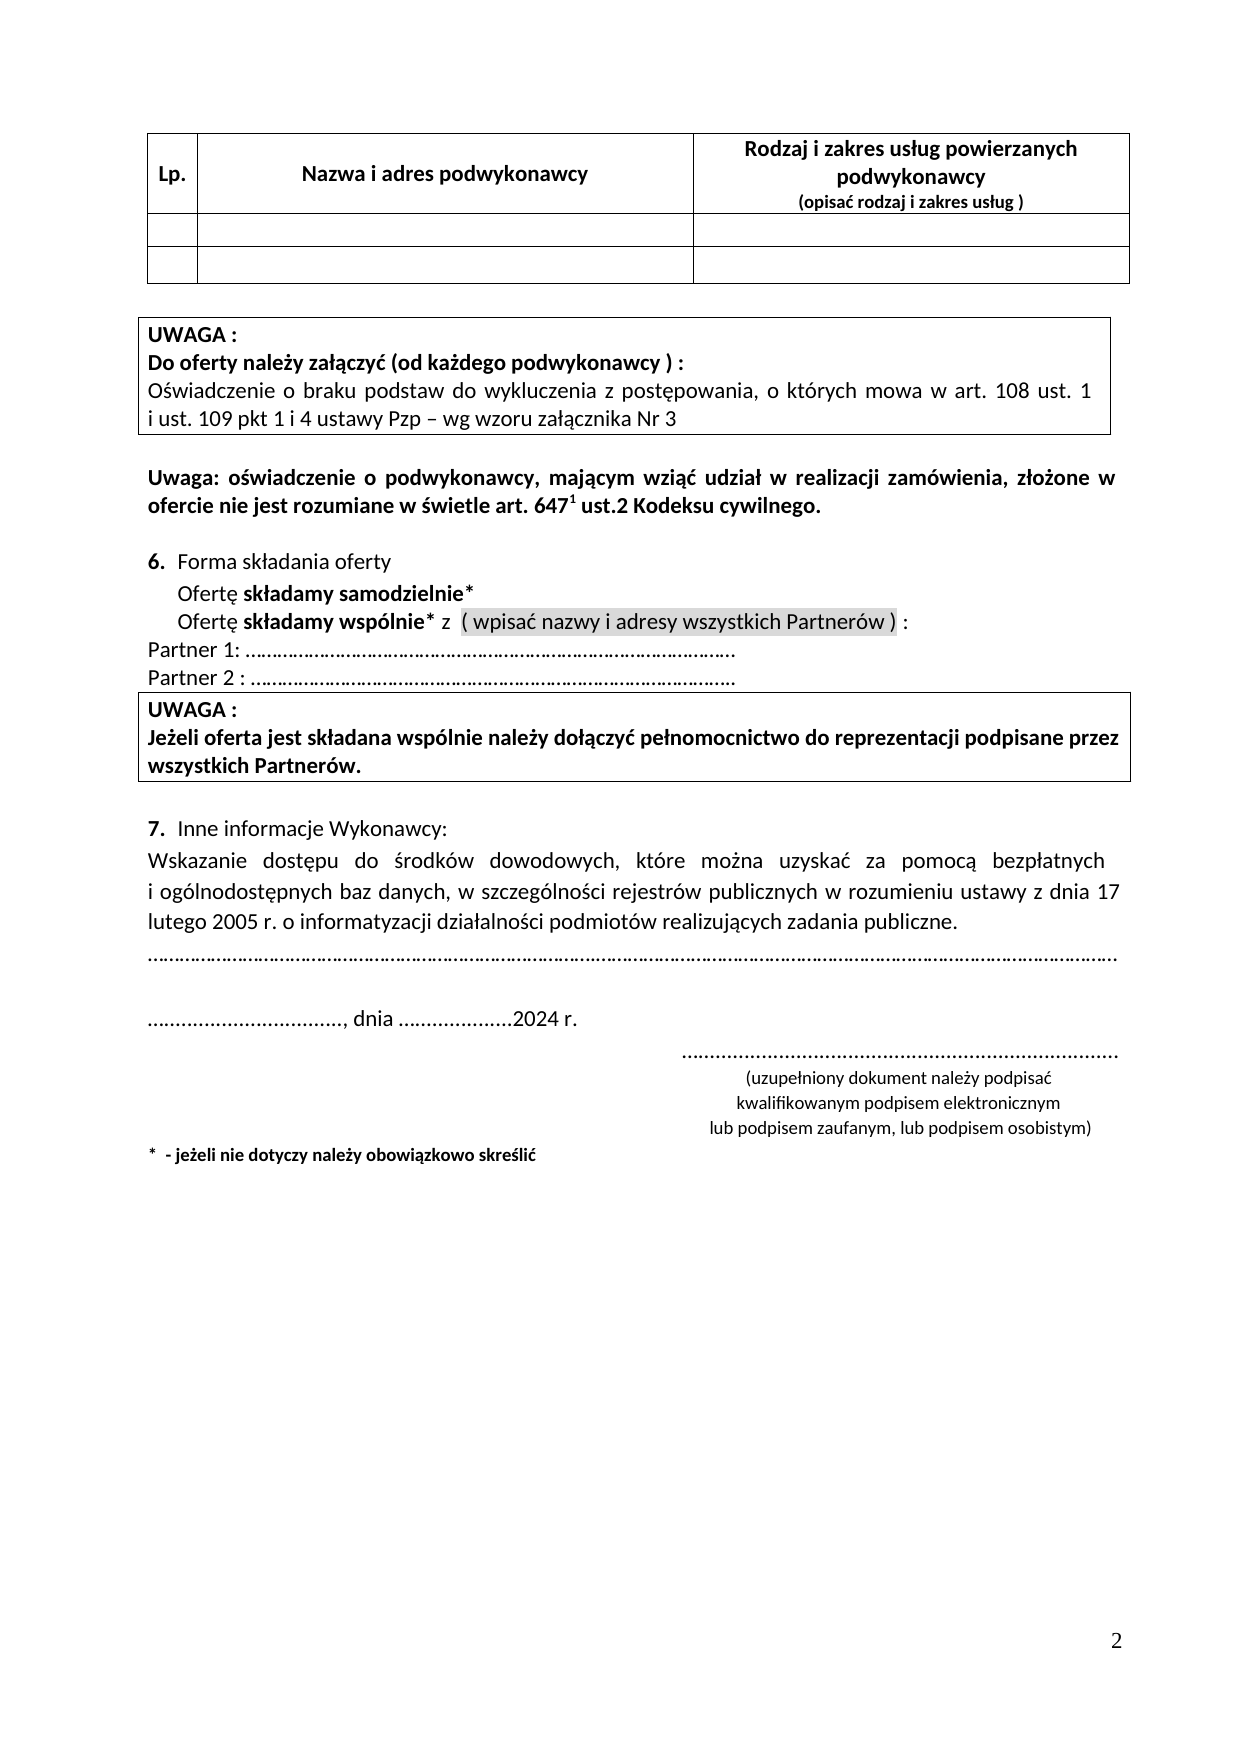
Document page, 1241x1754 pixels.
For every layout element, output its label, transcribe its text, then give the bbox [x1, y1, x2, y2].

text Partner 1: ………………………………………………………………………………… [148, 636, 1122, 663]
list Forma składania oferty [148, 547, 1122, 575]
text Oświadczenie o braku podstaw do wykluczenia z postępowania, o których mowa w art. 108 ust. 1 i ust. 109 pkt 1 i 4 ustawy Pzp – wg wzoru załącznika Nr 3 [139, 373, 1110, 434]
table_cell [694, 214, 1129, 246]
table_header Rodzaj i zakres usług powierzanych podwykonawcy (opisać rodzaj i zakres usług ) [694, 134, 1129, 213]
table_cell [198, 214, 693, 246]
text …......................................................................... (uzupełniony dokument należy podpisać kwalifikowanym podpisem elektronicznym lub podpisem zaufanym, lub podpisem osobistym) [679, 1037, 1122, 1139]
table_header Nazwa i adres podwykonawcy [198, 134, 693, 213]
text Ofertę składamy samodzielnie* [148, 579, 1122, 607]
text …..............................., dnia ….................2024 r. [148, 1004, 1122, 1032]
text Do oferty należy załączyć (od każdego podwykonawcy ) : [139, 345, 1110, 373]
table_cell [148, 247, 197, 283]
text Jeżeli oferta jest składana wspólnie należy dołączyć pełnomocnictwo do reprezentacji podpisane przez wszystkich Partnerów. [139, 719, 1130, 781]
table_header Lp. [148, 134, 197, 213]
text UWAGA : [139, 693, 1130, 719]
table_cell [694, 247, 1129, 283]
table_cell [148, 214, 197, 246]
text Ofertę składamy wspólnie* z ( wpisać nazwy i adresy wszystkich Partnerów ) : [148, 607, 1122, 636]
text UWAGA : [139, 318, 1110, 345]
table_cell [198, 247, 693, 283]
text ………………………………………………………………………….……………………………………………………………………………………… [148, 939, 1122, 967]
text Uwaga: oświadczenie o podwykonawcy, mającym wziąć udział w realizacji zamówienia, złożone w ofercie nie jest rozumiane w świetle art. 6471 ust.2 Kodeksu cywilnego. [148, 463, 1117, 519]
text * - jeżeli nie dotyczy należy obowiązkowo skreślić [148, 1143, 1122, 1166]
text Wskazanie dostępu do środków dowodowych, które można uzyskać za pomocą bezpłatnych i ogólnodostępnych baz danych, w szczególności rejestrów publicznych w rozumieniu ustawy z dnia 17 lutego 2005 r. o informatyzacji działalności podmiotów realizujących zadania publiczne. [148, 847, 1122, 935]
text Partner 2 : ……………………………………………………………………………….. [148, 663, 1122, 692]
list Inne informacje Wykonawcy: [148, 814, 1122, 842]
